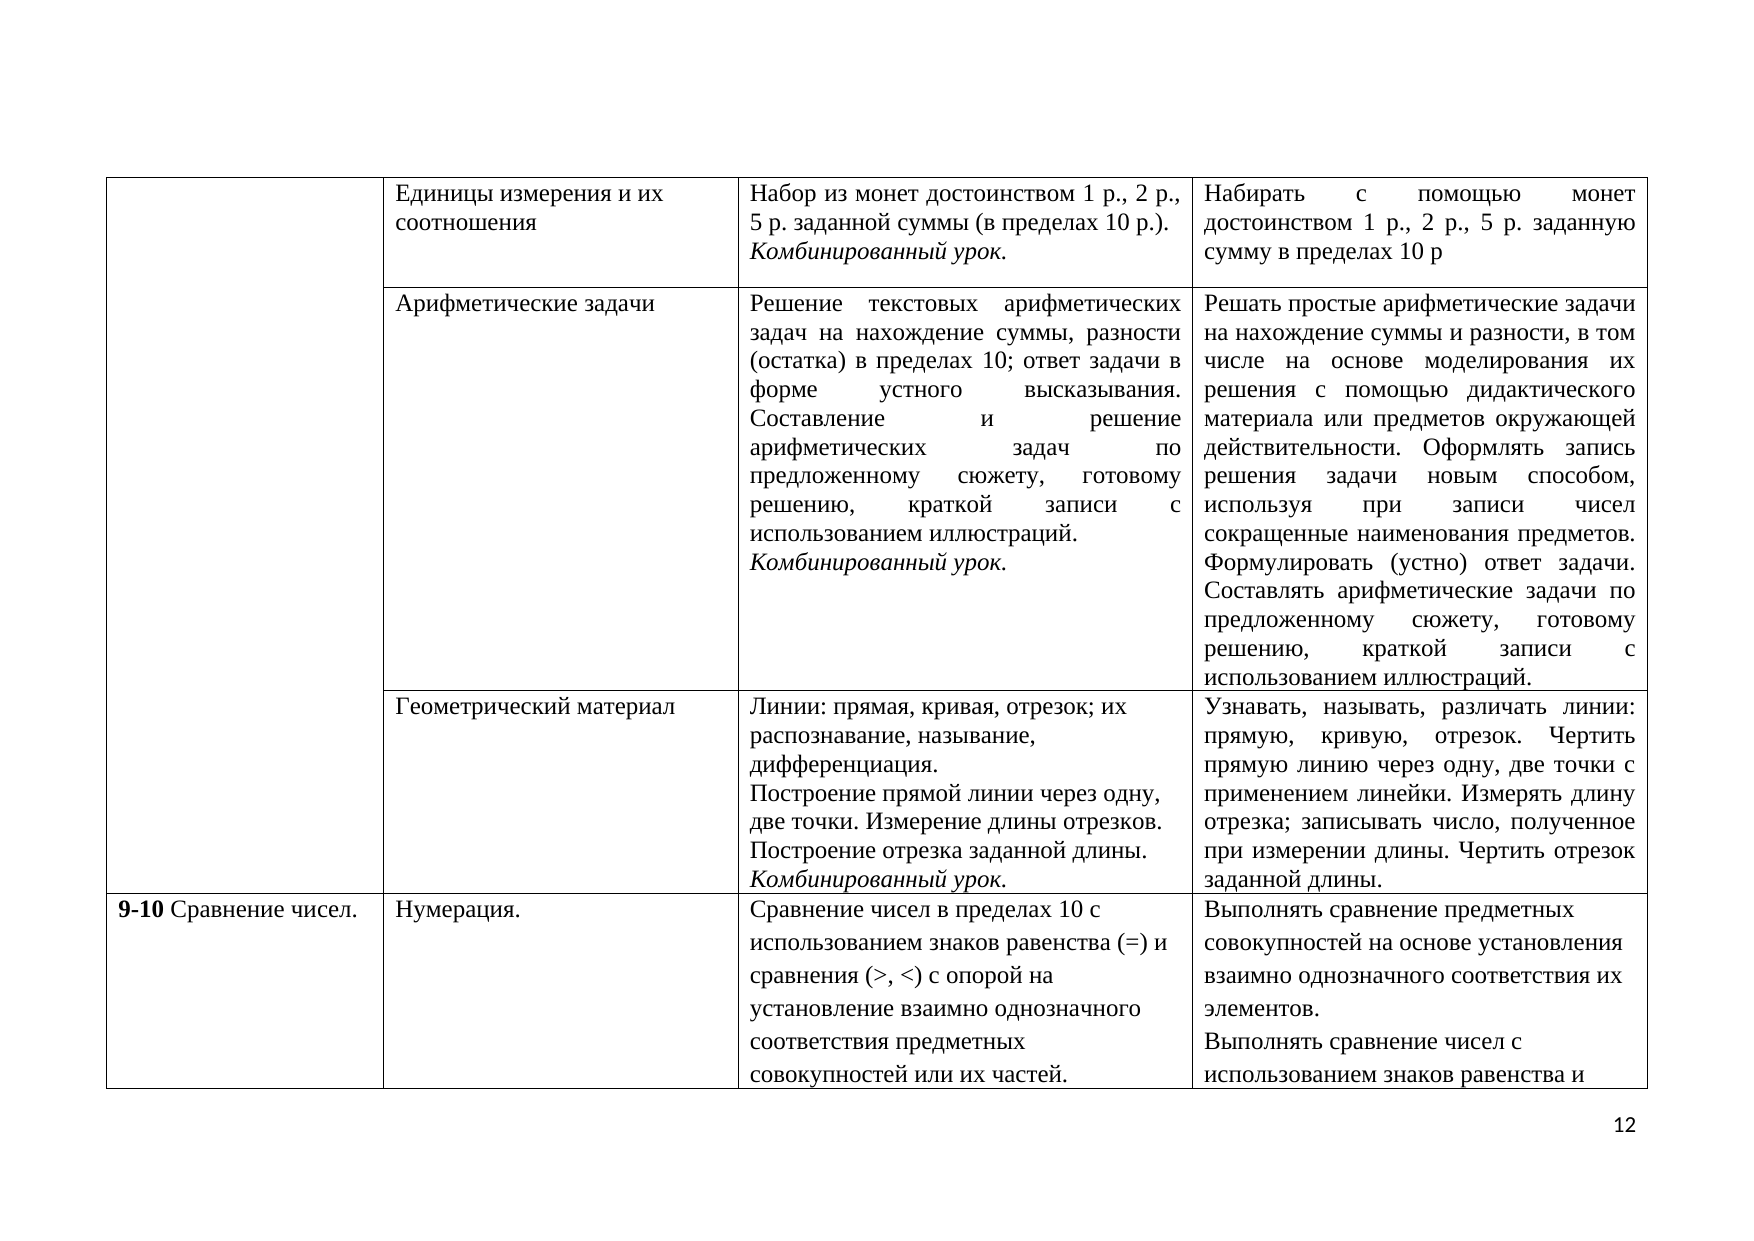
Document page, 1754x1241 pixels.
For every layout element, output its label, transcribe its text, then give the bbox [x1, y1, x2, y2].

table_cell Арифметические задачи [384, 288, 738, 690]
table_cell Линии: прямая, кривая, отрезок; их распознавание, называние, дифференциация. Построение прямой линии через одну, две точки. Измерение длины отрезков. Построение отрезка заданной длины. Комбинированный урок. [739, 691, 1192, 893]
table_cell Решение текстовых арифметических задач на нахождение суммы, разности (остатка) в пределах 10; ответ задачи в форме устного высказывания. Составление и решение арифметических задач по предложенному сюжету, готовому решению, краткой записи с использованием иллюстраций. Комбинированный урок. [739, 288, 1192, 690]
table_cell Нумерация. [384, 894, 738, 1088]
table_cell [107, 894, 383, 1088]
table_cell Геометрический материал [384, 691, 738, 893]
table_cell Решать простые арифметические задачи на нахождение суммы и разности, в том числе на основе моделирования их решения с помощью дидактического материала или предметов окружающей действительности. Оформлять запись решения задачи новым способом, используя при записи чисел сокращенные наименования предметов. Формулировать (устно) ответ задачи. Составлять арифметические задачи по предложенному сюжету, готовому решению, краткой записи с использованием иллюстраций. [1193, 288, 1647, 690]
table_cell Единицы измерения и их соотношения [384, 178, 738, 287]
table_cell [1193, 894, 1647, 1088]
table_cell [739, 894, 1192, 1088]
table_cell Узнавать, называть, различать линии: прямую, кривую, отрезок. Чертить прямую линию через одну, две точки с применением линейки. Измерять длину отрезка; записывать число, полученное при измерении длины. Чертить отрезок заданной длины. [1193, 691, 1647, 893]
table_cell Набор из монет достоинством 1 р., 2 р., 5 р. заданной суммы (в пределах 10 р.). Комбинированный урок. [739, 178, 1192, 287]
table_cell Набирать с помощью монет достоинством 1 р., 2 р., 5 р. заданную сумму в пределах 10 р [1193, 178, 1647, 287]
